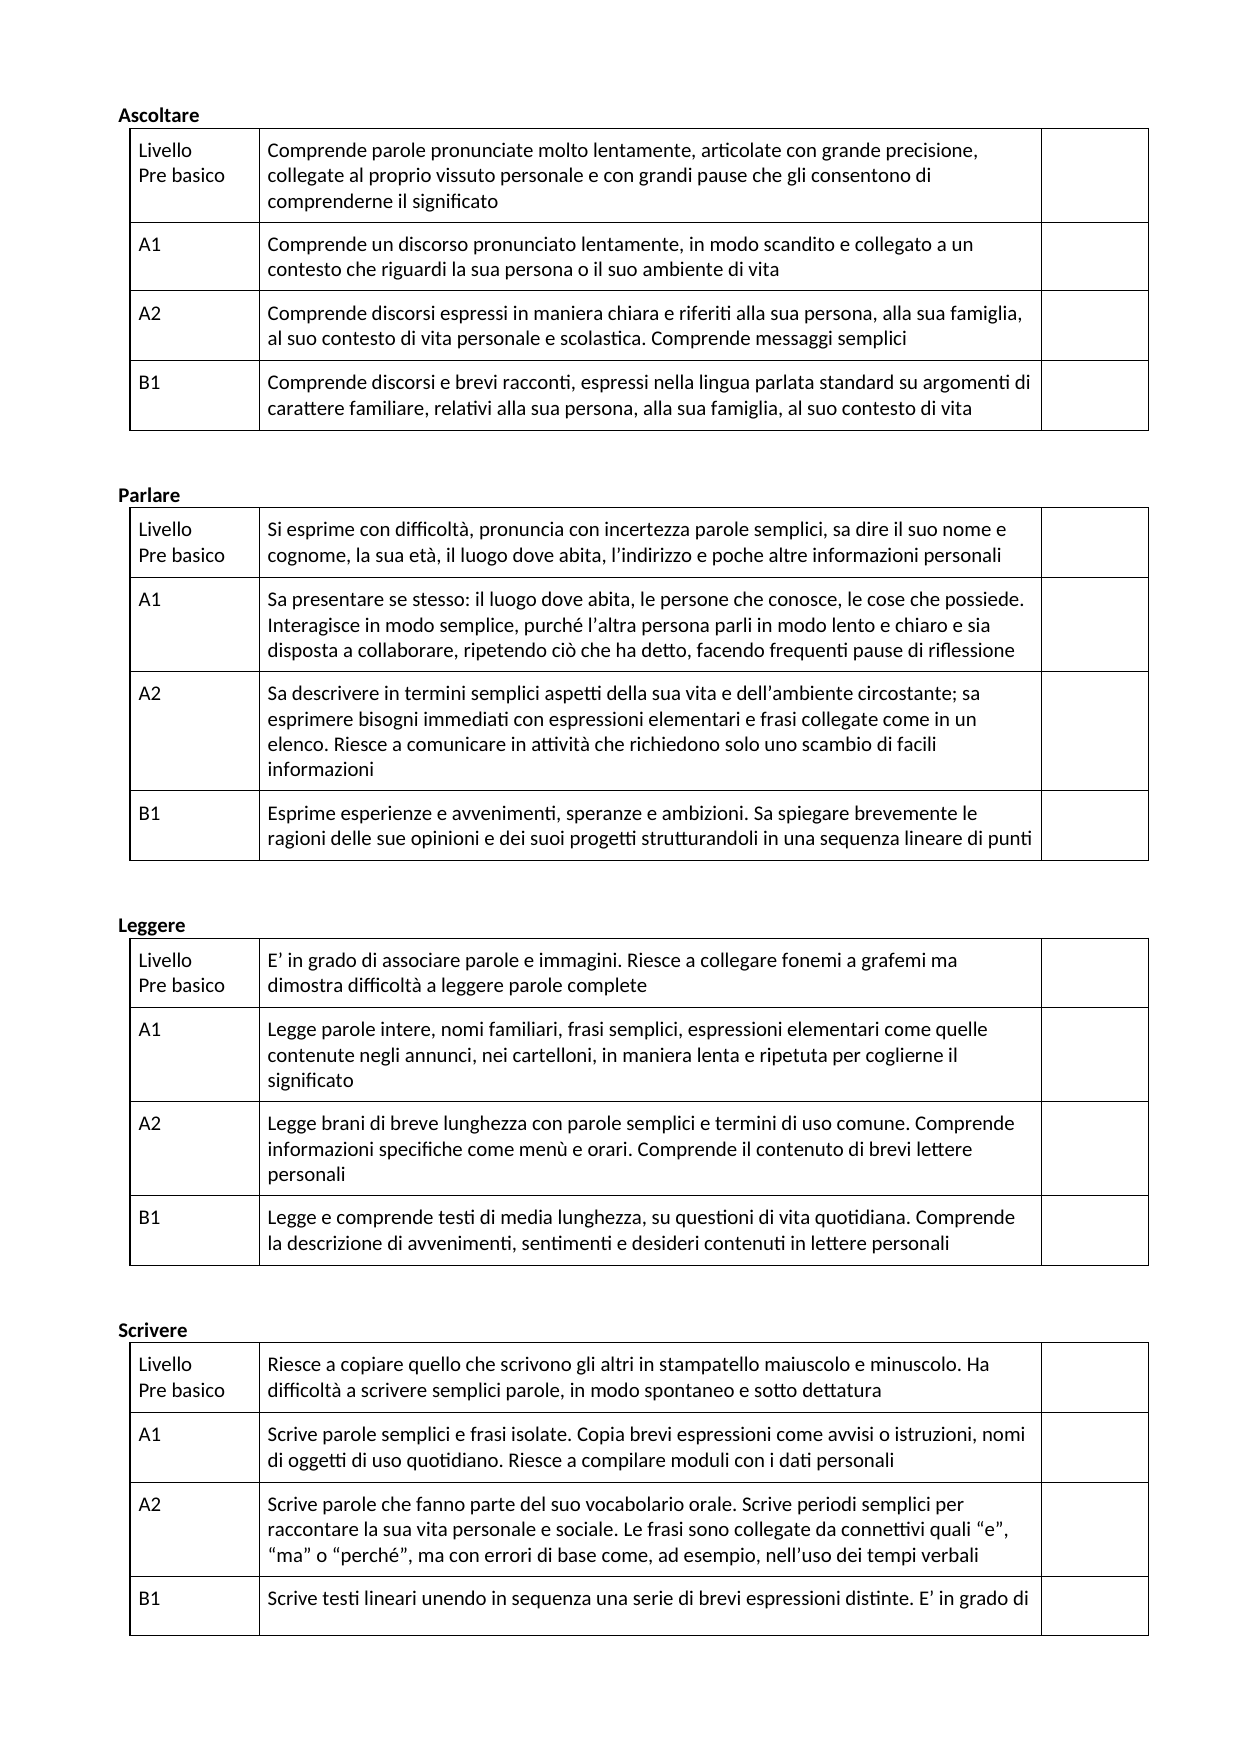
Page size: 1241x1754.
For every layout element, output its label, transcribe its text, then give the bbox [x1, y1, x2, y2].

text Ascoltare [118, 102, 1122, 128]
table_header [1042, 129, 1148, 222]
table_header E’ in grado di associare parole e immagini. Riesce a collegare fonemi a grafemi ma dimostra difficoltà a leggere parole complete [260, 939, 1041, 1007]
table_cell [1042, 1196, 1148, 1265]
table_cell Sa descrivere in termini semplici aspetti della sua vita e dell’ambiente circostante; sa esprimere bisogni immediati con espressioni elementari e frasi collegate come in un elenco. Riesce a comunicare in attività che richiedono solo uno scambio di facili informazioni [260, 672, 1041, 790]
table_cell Legge e comprende testi di media lunghezza, su questioni di vita quotidiana. Comprende la descrizione di avvenimenti, sentimenti e desideri contenuti in lettere personali [260, 1196, 1041, 1265]
table_cell Comprende discorsi espressi in maniera chiara e riferiti alla sua persona, alla sua famiglia, al suo contesto di vita personale e scolastica. Comprende messaggi semplici [260, 291, 1041, 360]
table_cell A2 [131, 672, 259, 790]
table_cell Scrive parole semplici e frasi isolate. Copia brevi espressioni come avvisi o istruzioni, nomi di oggetti di uso quotidiano. Riesce a compilare moduli con i dati personali [260, 1413, 1041, 1482]
table_cell Scrive parole che fanno parte del suo vocabolario orale. Scrive periodi semplici per raccontare la sua vita personale e sociale. Le frasi sono collegate da connettivi quali “e”, “ma” o “perché”, ma con errori di base come, ad esempio, nell’uso dei tempi verbali [260, 1483, 1041, 1576]
text Leggere [118, 912, 1122, 937]
table_cell A2 [131, 291, 259, 360]
table_cell A1 [131, 223, 259, 290]
table_cell [1042, 672, 1148, 790]
text Parlare [118, 482, 1122, 507]
table_cell B1 [131, 1577, 259, 1635]
table_cell [1042, 1577, 1148, 1635]
table_cell B1 [131, 361, 259, 430]
table_cell [1042, 1008, 1148, 1101]
table_cell [1042, 578, 1148, 671]
table_cell B1 [131, 1196, 259, 1265]
table_cell A1 [131, 1008, 259, 1101]
table_cell [1042, 791, 1148, 860]
table_cell [1042, 1102, 1148, 1195]
table_cell [1042, 361, 1148, 430]
table_cell A1 [131, 578, 259, 671]
table_header [1042, 508, 1148, 577]
table_cell A2 [131, 1483, 259, 1576]
table_cell Esprime esperienze e avvenimenti, speranze e ambizioni. Sa spiegare brevemente le ragioni delle sue opinioni e dei suoi progetti strutturandoli in una sequenza lineare di punti [260, 791, 1041, 860]
table_header Livello Pre basico [131, 508, 259, 577]
table_cell B1 [131, 791, 259, 860]
table_header [1042, 939, 1148, 1007]
table_cell A1 [131, 1413, 259, 1482]
table_cell [1042, 223, 1148, 290]
table_header Si esprime con difficoltà, pronuncia con incertezza parole semplici, sa dire il suo nome e cognome, la sua età, il luogo dove abita, l’indirizzo e poche altre informazioni personali [260, 508, 1041, 577]
table_cell [1042, 291, 1148, 360]
table_header Livello Pre basico [131, 939, 259, 1007]
table_header Riesce a copiare quello che scrivono gli altri in stampatello maiuscolo e minuscolo. Ha difficoltà a scrivere semplici parole, in modo spontaneo e sotto dettatura [260, 1343, 1041, 1412]
table_cell Legge parole intere, nomi familiari, frasi semplici, espressioni elementari come quelle contenute negli annunci, nei cartelloni, in maniera lenta e ripetuta per coglierne il significato [260, 1008, 1041, 1101]
table_header Livello Pre basico [131, 1343, 259, 1412]
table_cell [260, 1577, 1041, 1635]
table_cell Sa presentare se stesso: il luogo dove abita, le persone che conosce, le cose che possiede. Interagisce in modo semplice, purché l’altra persona parli in modo lento e chiaro e sia disposta a collaborare, ripetendo ciò che ha detto, facendo frequenti pause di riflessione [260, 578, 1041, 671]
table_cell Comprende un discorso pronunciato lentamente, in modo scandito e collegato a un contesto che riguardi la sua persona o il suo ambiente di vita [260, 223, 1041, 290]
table_header Livello Pre basico [131, 129, 259, 222]
table_cell [1042, 1483, 1148, 1576]
table_cell A2 [131, 1102, 259, 1195]
table_header [1042, 1343, 1148, 1412]
table_cell Comprende discorsi e brevi racconti, espressi nella lingua parlata standard su argomenti di carattere familiare, relativi alla sua persona, alla sua famiglia, al suo contesto di vita [260, 361, 1041, 430]
table_header Comprende parole pronunciate molto lentamente, articolate con grande precisione, collegate al proprio vissuto personale e con grandi pause che gli consentono di comprenderne il significato [260, 129, 1041, 222]
table_cell Legge brani di breve lunghezza con parole semplici e termini di uso comune. Comprende informazioni specifiche come menù e orari. Comprende il contenuto di brevi lettere personali [260, 1102, 1041, 1195]
text Scrivere [118, 1317, 1122, 1342]
table_cell [1042, 1413, 1148, 1482]
